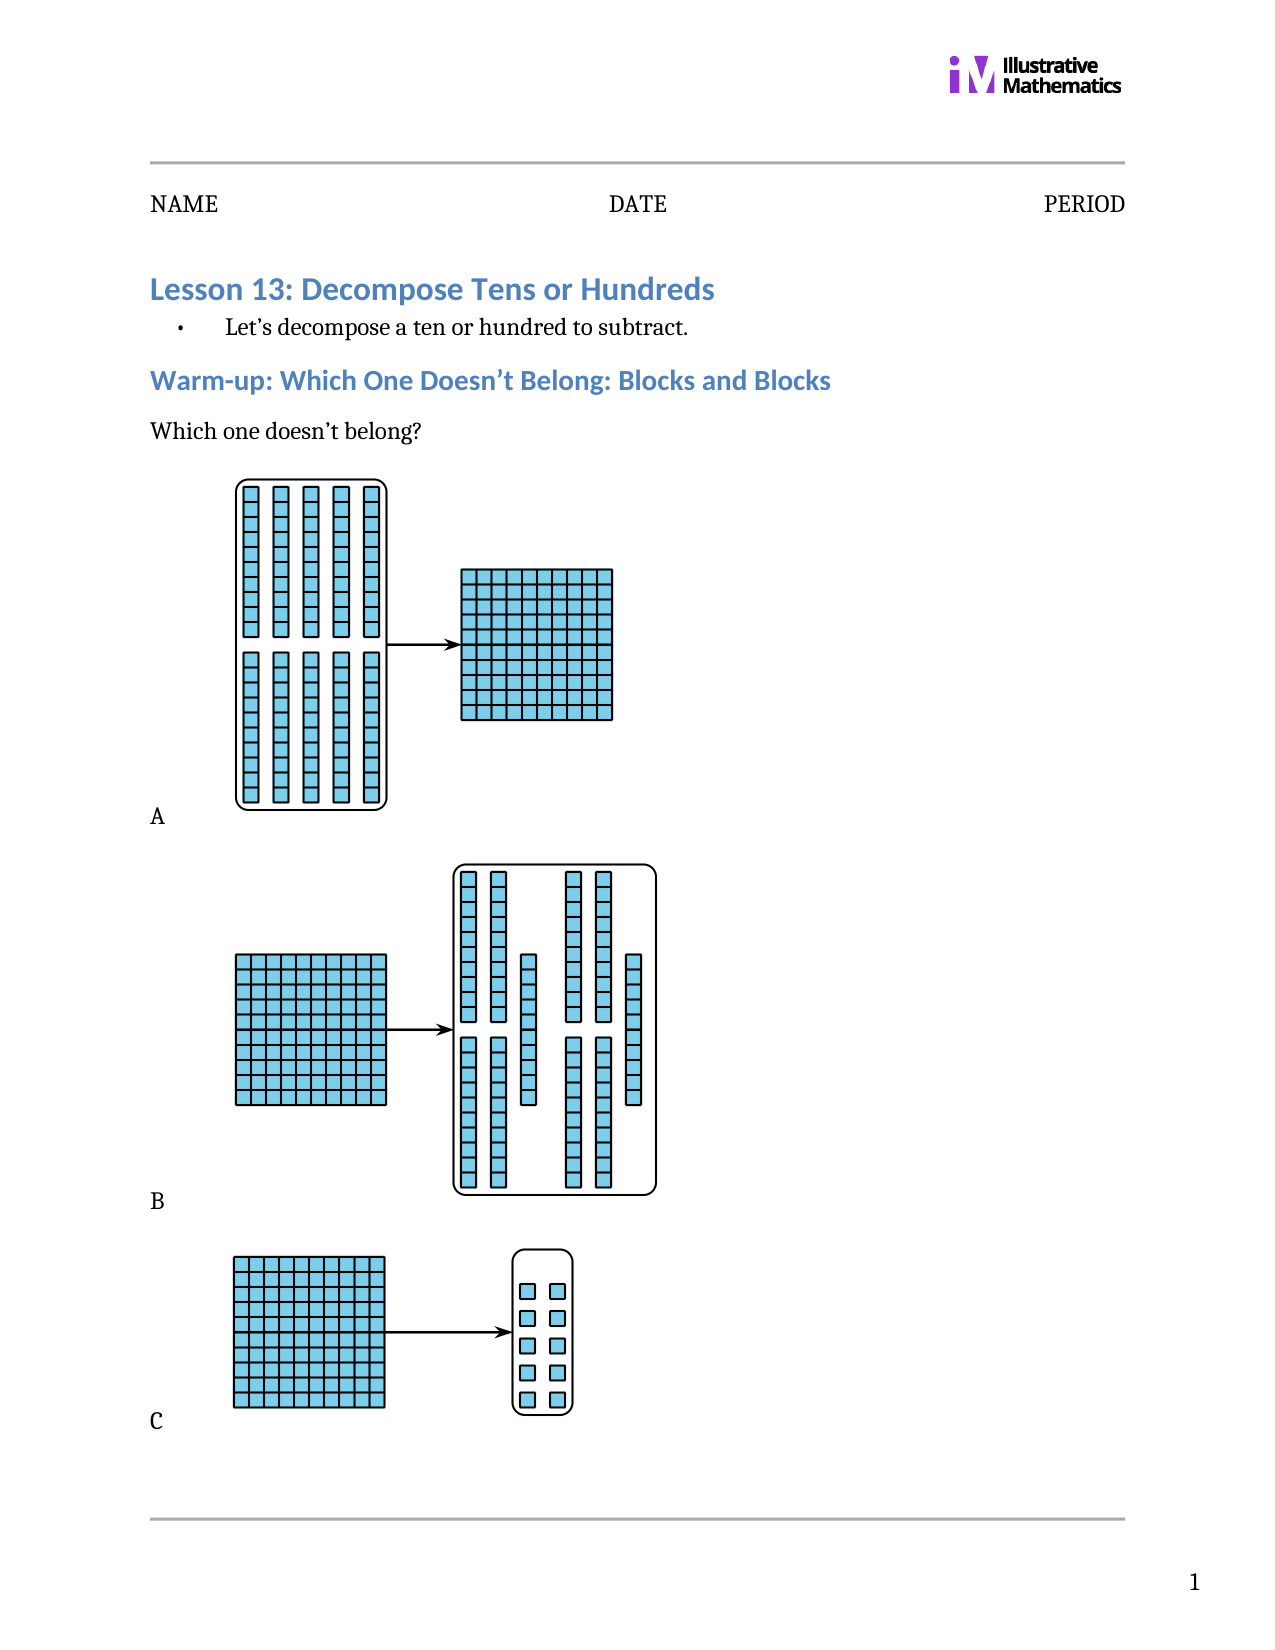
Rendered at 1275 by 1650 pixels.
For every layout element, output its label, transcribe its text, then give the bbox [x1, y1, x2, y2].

list Let’s decompose a ten or hundred to subtract. [175, 313, 1125, 342]
subtitle Lesson 13: Decompose Tens or Hundreds [150, 268, 1125, 309]
picture [183, 849, 671, 1210]
subtitle Warm-up: Which One Doesn’t Belong: Blocks and Blocks [150, 362, 1125, 398]
text Which one doesn’t belong? [150, 417, 1125, 446]
picture [949, 55, 1121, 93]
picture [183, 464, 672, 825]
picture [181, 1234, 670, 1430]
